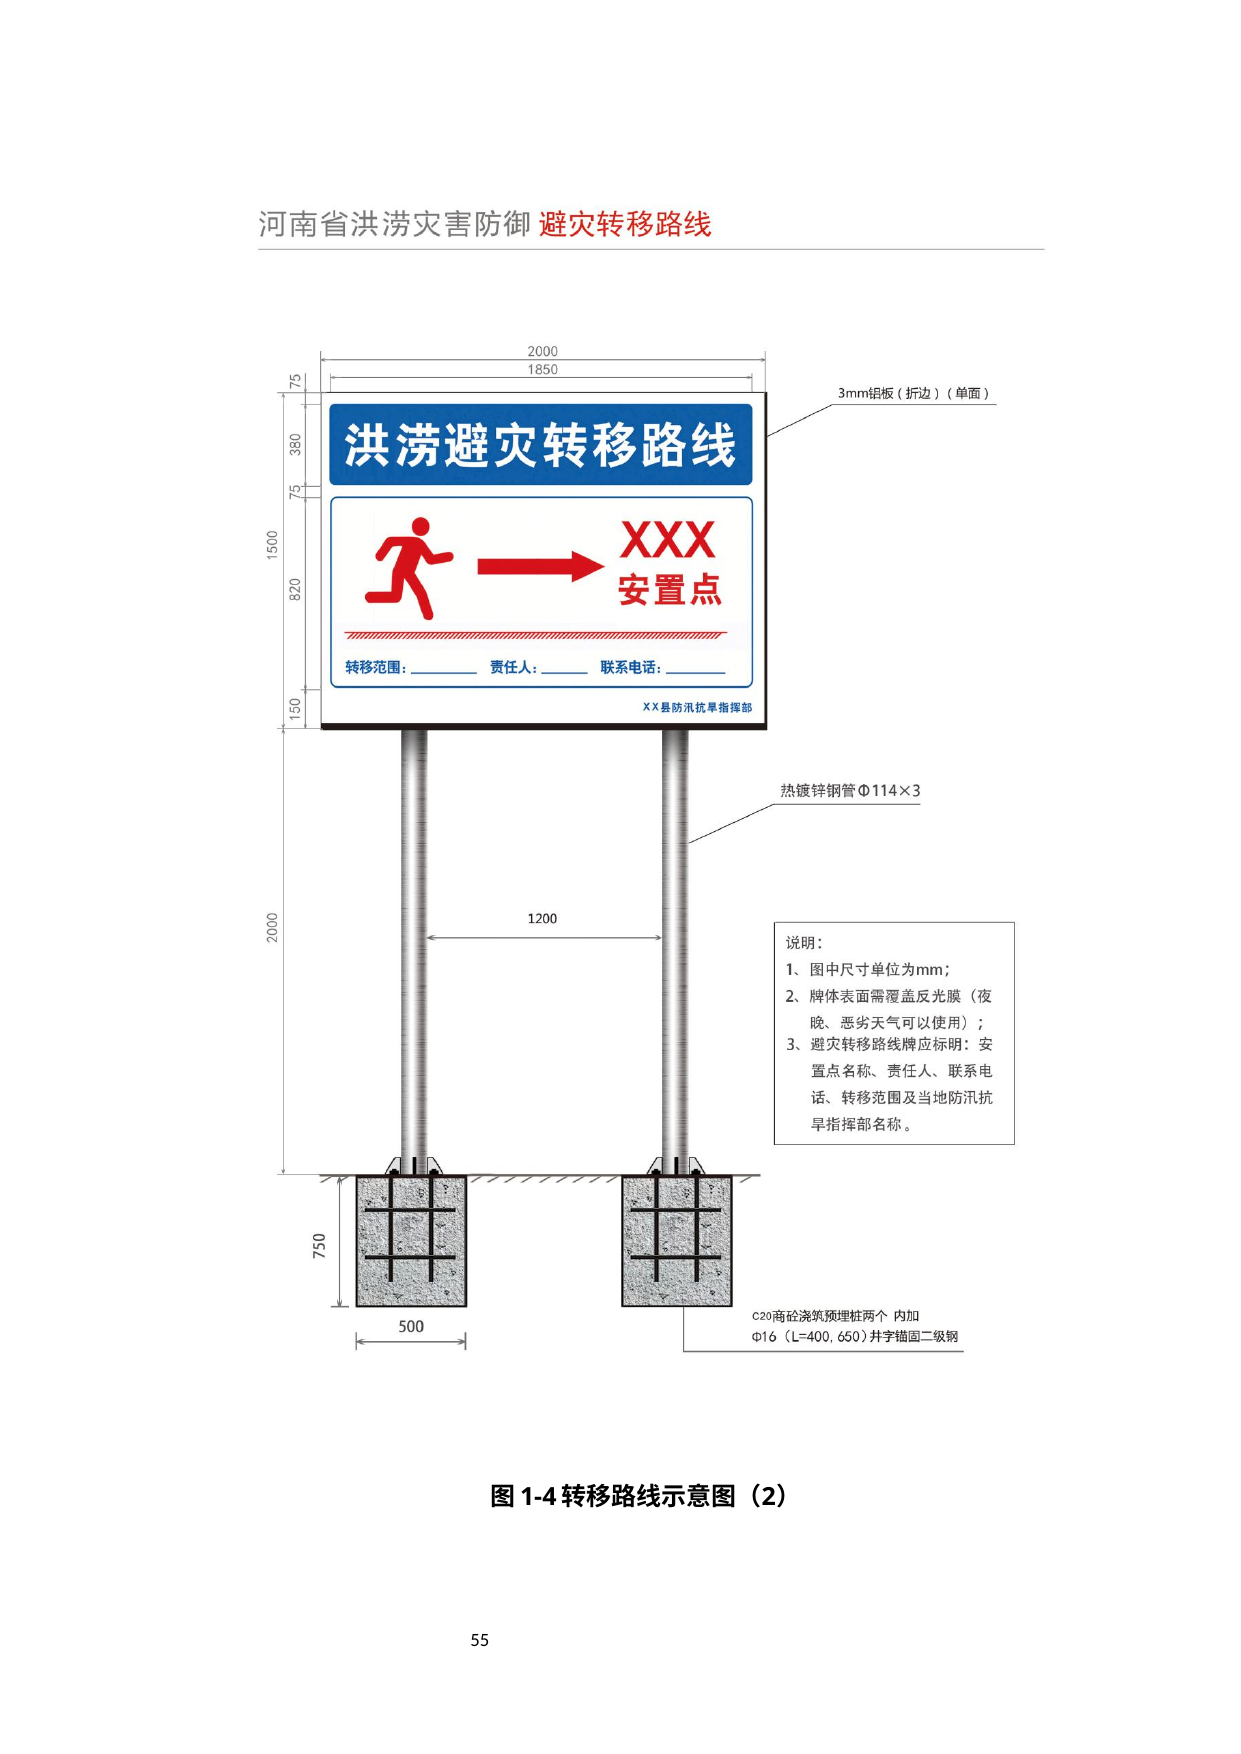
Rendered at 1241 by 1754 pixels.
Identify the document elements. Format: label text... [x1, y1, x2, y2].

text 图1-4转移路线示意图（2） [118, 1462, 1122, 1527]
picture [167, 162, 1073, 1441]
